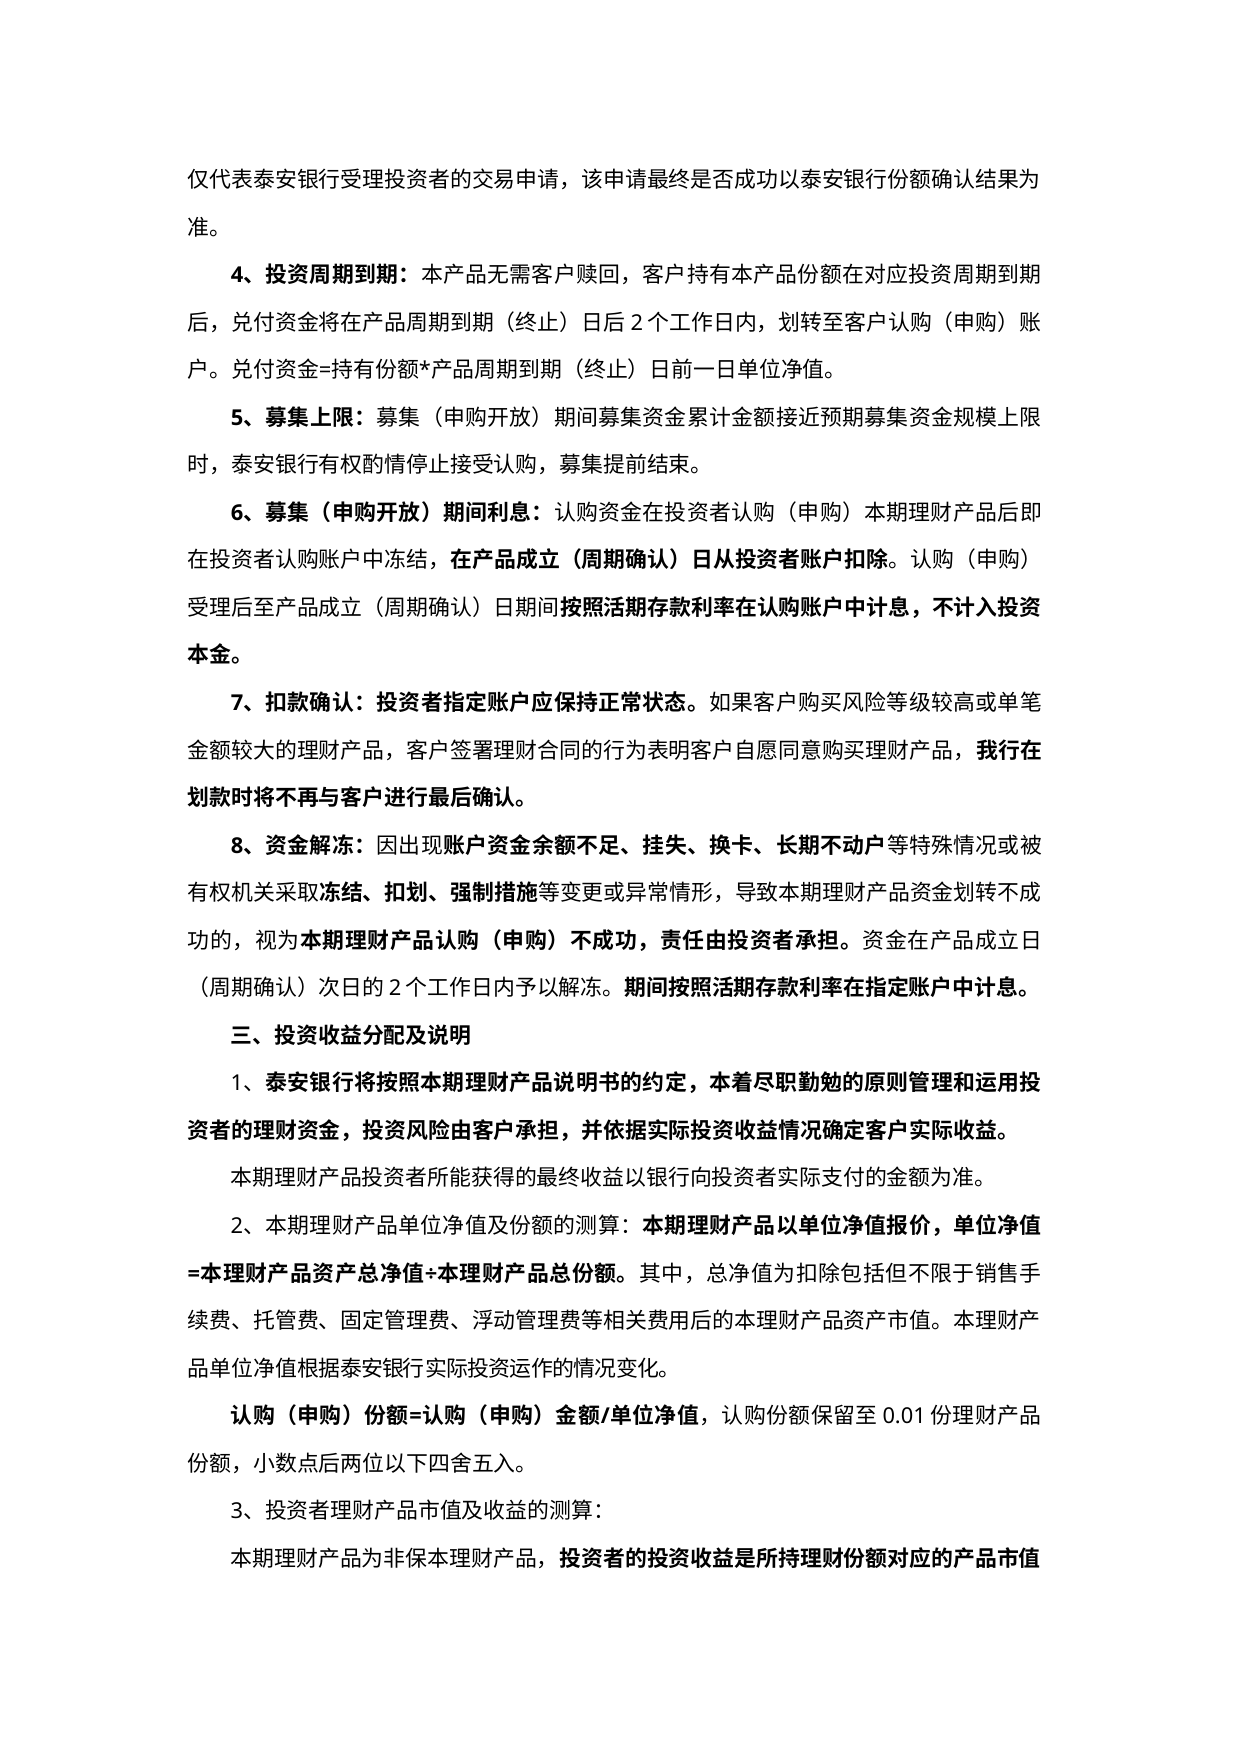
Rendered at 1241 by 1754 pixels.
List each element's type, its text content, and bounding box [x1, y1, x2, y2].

text 5、募集上限：募集（申购开放）期间募集资金累计金额接近预期募集资金规模上限时，泰安银行有权酌情停止接受认购，募集提前结束。 [187, 400, 1042, 479]
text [187, 162, 1042, 241]
text 6、募集（申购开放）期间利息：认购资金在投资者认购（申购）本期理财产品后即在投资者认购账户中冻结，在产品成立（周期确认）日从投资者账户扣除。认购（申购）受理后至产品成立（周期确认）日期间按照活期存款利率在认购账户中计息，不计入投资本金。 [187, 495, 1042, 669]
text 3、投资者理财产品市值及收益的测算： [187, 1493, 1042, 1525]
text 8、资金解冻：因出现账户资金余额不足、挂失、换卡、长期不动户等特殊情况或被有权机关采取冻结、扣划、强制措施等变更或异常情形，导致本期理财产品资金划转不成功的，视为本期理财产品认购（申购）不成功，责任由投资者承担。资金在产品成立日（周期确认）次日的2个工作日内予以解冻。期间按照活期存款利率在指定账户中计息。 [187, 828, 1042, 1002]
text 7、扣款确认：投资者指定账户应保持正常状态。如果客户购买风险等级较高或单笔金额较大的理财产品，客户签署理财合同的行为表明客户自愿同意购买理财产品，我行在划款时将不再与客户进行最后确认。 [187, 685, 1042, 812]
text 本期理财产品投资者所能获得的最终收益以银行向投资者实际支付的金额为准。 [187, 1160, 1042, 1192]
text 认购（申购）份额=认购（申购）金额/单位净值，认购份额保留至0.01份理财产品份额，小数点后两位以下四舍五入。 [187, 1398, 1042, 1477]
text 4、投资周期到期：本产品无需客户赎回，客户持有本产品份额在对应投资周期到期后，兑付资金将在产品周期到期（终止）日后2个工作日内，划转至客户认购（申购）账户。兑付资金=持有份额*产品周期到期（终止）日前一日单位净值。 [187, 257, 1042, 384]
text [187, 1541, 1042, 1572]
text 2、本期理财产品单位净值及份额的测算：本期理财产品以单位净值报价，单位净值=本理财产品资产总净值÷本理财产品总份额。其中，总净值为扣除包括但不限于销售手续费、托管费、固定管理费、浮动管理费等相关费用后的本理财产品资产市值。本理财产品单位净值根据泰安银行实际投资运作的情况变化。 [187, 1208, 1042, 1382]
text 1、泰安银行将按照本期理财产品说明书的约定，本着尽职勤勉的原则管理和运用投资者的理财资金，投资风险由客户承担，并依据实际投资收益情况确定客户实际收益。 [187, 1065, 1042, 1144]
text 三、投资收益分配及说明 [187, 1018, 1042, 1049]
